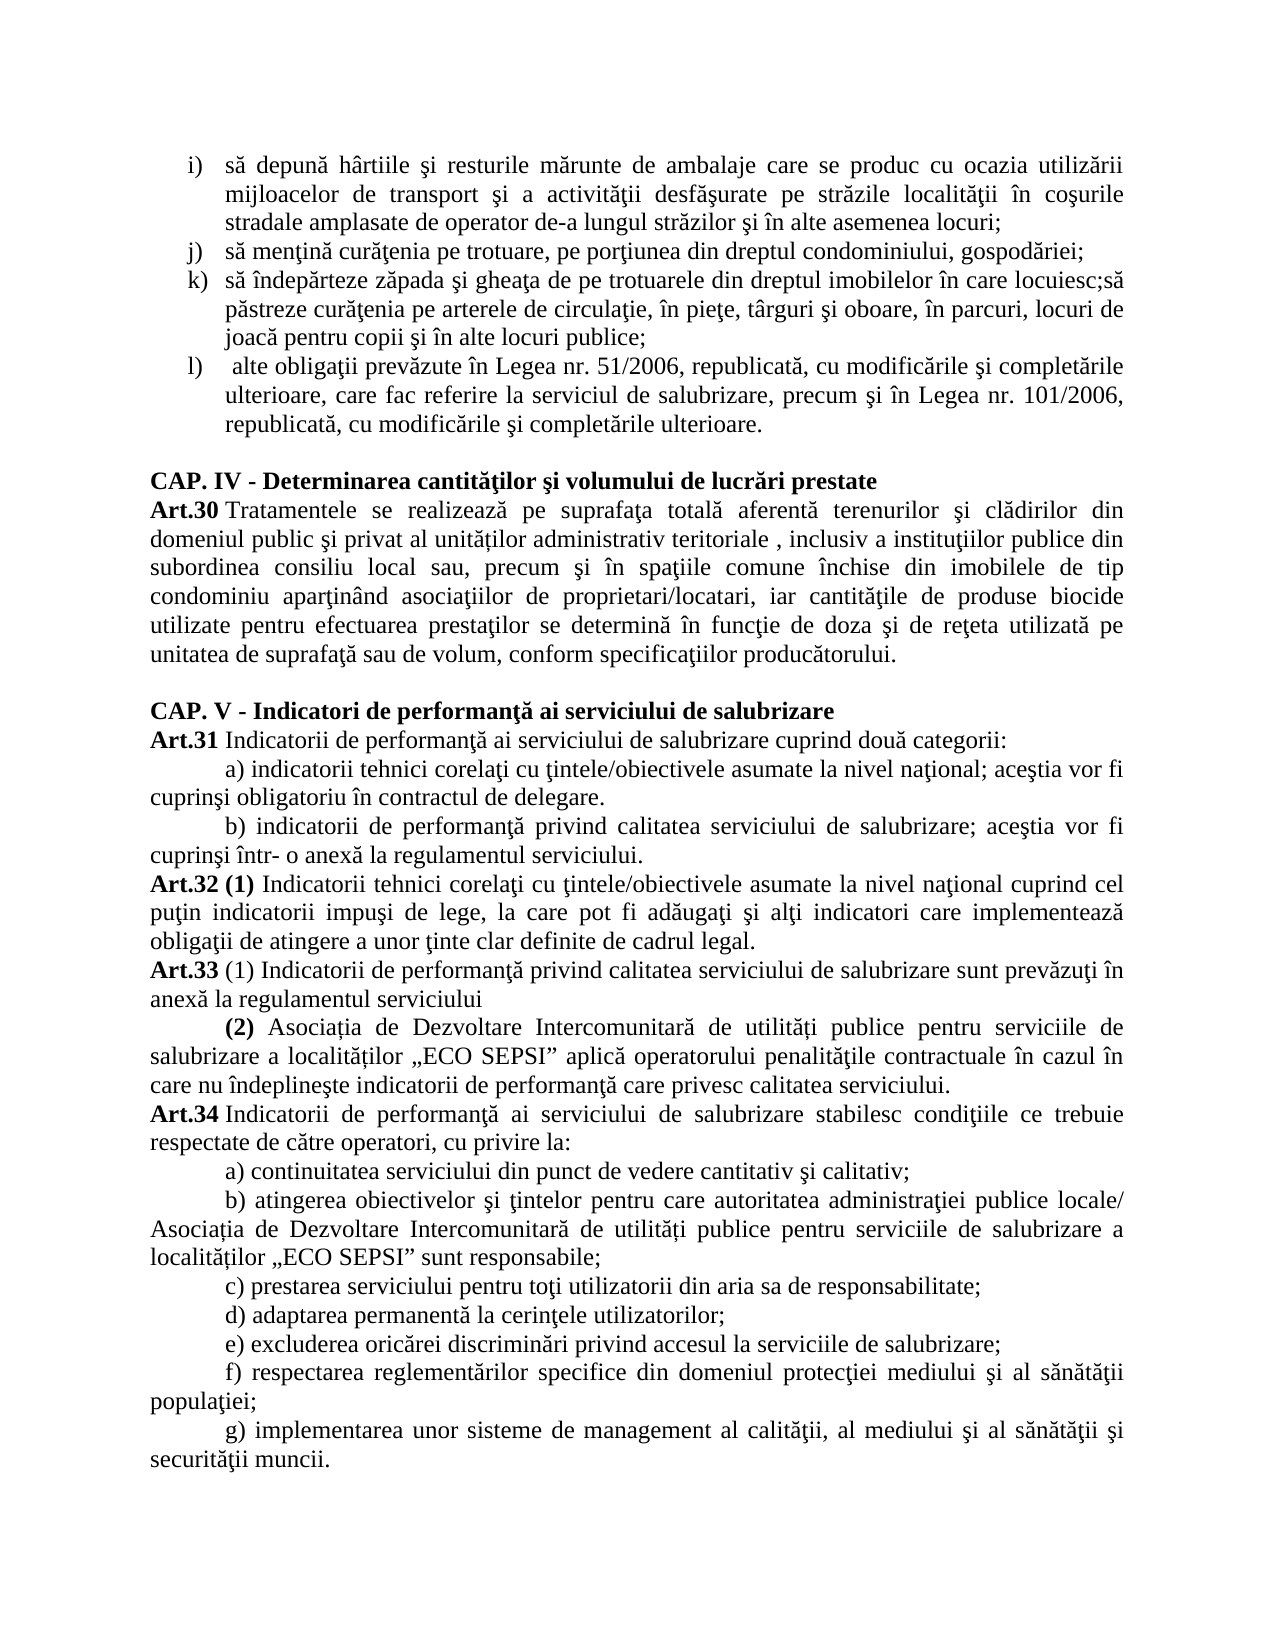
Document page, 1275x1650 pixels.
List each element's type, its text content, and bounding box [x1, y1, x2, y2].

text (1) Indicatorii tehnici corelaţi cu ţintele/obiectivele asumate la nivel naţional cuprind cel puţin indicatorii impuşi de lege, la care pot fi adăugaţi şi alţi indicatori care implementează obligaţii de atingere a unor ţinte clar definite de cadrul legal. [150, 869, 1125, 955]
text Tratamentele se realizează pe suprafaţa totală aferentă terenurilor şi clădirilor din domeniul public şi privat al unităților administrativ teritoriale , inclusiv a instituţiilor publice din subordinea consiliu local sau, precum şi în spaţiile comune închise din imobilele de tip condominiu aparţinând asociaţiilor de proprietari/locatari, iar cantităţile de produse biocide utilizate pentru efectuarea prestaţilor se determină în funcţie de doza şi de reţeta utilizată pe unitatea de suprafaţă sau de volum, conform specificaţiilor producătorului. [150, 495, 1125, 667]
list să menţină curăţenia pe trotuare, pe porţiunea din dreptul condominiului, gospodăriei; [187, 236, 1125, 265]
list să depună hârtiile şi resturile mărunte de ambalaje care se produc cu ocazia utilizării mijloacelor de transport şi a activităţii desfăşurate pe străzile localităţii în coşurile stradale amplasate de operator de-a lungul străzilor şi în alte asemenea locuri; [187, 150, 1125, 236]
text CAP. V - Indicatori de performanţă ai serviciului de salubrizare [150, 696, 1125, 725]
text a) indicatorii tehnici corelaţi cu ţintele/obiectivele asumate la nivel naţional; aceştia vor fi cuprinşi obligatoriu în contractul de delegare. [150, 754, 1125, 811]
text Indicatorii de performanţă ai serviciului de salubrizare cuprind două categorii: [150, 725, 1125, 754]
text CAP. IV - Determinarea cantităţilor şi volumului de lucrări prestate [150, 466, 1125, 495]
text a) continuitatea serviciului din punct de vedere cantitativ şi calitativ; [150, 1156, 1125, 1185]
text g) implementarea unor sisteme de management al calităţii, al mediului şi al sănătăţii şi securităţii muncii. [150, 1415, 1125, 1472]
text (2) Asociația de Dezvoltare Intercomunitară de utilități publice pentru serviciile de salubrizare a localităților „ECO SEPSI” aplică operatorului penalităţile contractuale în cazul în care nu îndeplineşte indicatorii de performanţă care privesc calitatea serviciului. [150, 1012, 1125, 1099]
text f) respectarea reglementărilor specifice din domeniul protecţiei mediului şi al sănătăţii populaţiei; [150, 1357, 1125, 1415]
text (1) Indicatorii de performanţă privind calitatea serviciului de salubrizare sunt prevăzuţi în anexă la regulamentul serviciului [150, 955, 1125, 1012]
text d) adaptarea permanentă la cerinţele utilizatorilor; [150, 1300, 1125, 1329]
list alte obligaţii prevăzute în Legea nr. 51/2006, republicată, cu modificările şi completările ulterioare, care fac referire la serviciul de salubrizare, precum şi în Legea nr. 101/2006, republicată, cu modificările şi completările ulterioare. [187, 351, 1125, 437]
text b) indicatorii de performanţă privind calitatea serviciului de salubrizare; aceştia vor fi cuprinşi într- o anexă la regulamentul serviciului. [150, 811, 1125, 869]
list să îndepărteze zăpada şi gheaţa de pe trotuarele din dreptul imobilelor în care locuiesc;să păstreze curăţenia pe arterele de circulaţie, în pieţe, târguri şi oboare, în parcuri, locuri de joacă pentru copii şi în alte locuri publice; [187, 265, 1125, 351]
text c) prestarea serviciului pentru toţi utilizatorii din aria sa de responsabilitate; [150, 1271, 1125, 1300]
text e) excluderea oricărei discriminări privind accesul la serviciile de salubrizare; [150, 1329, 1125, 1357]
text Indicatorii de performanţă ai serviciului de salubrizare stabilesc condiţiile ce trebuie respectate de către operatori, cu privire la: [150, 1099, 1125, 1156]
text b) atingerea obiectivelor şi ţintelor pentru care autoritatea administraţiei publice locale/ Asociația de Dezvoltare Intercomunitară de utilități publice pentru serviciile de salubrizare a localităților „ECO SEPSI” sunt responsabile; [150, 1185, 1125, 1271]
